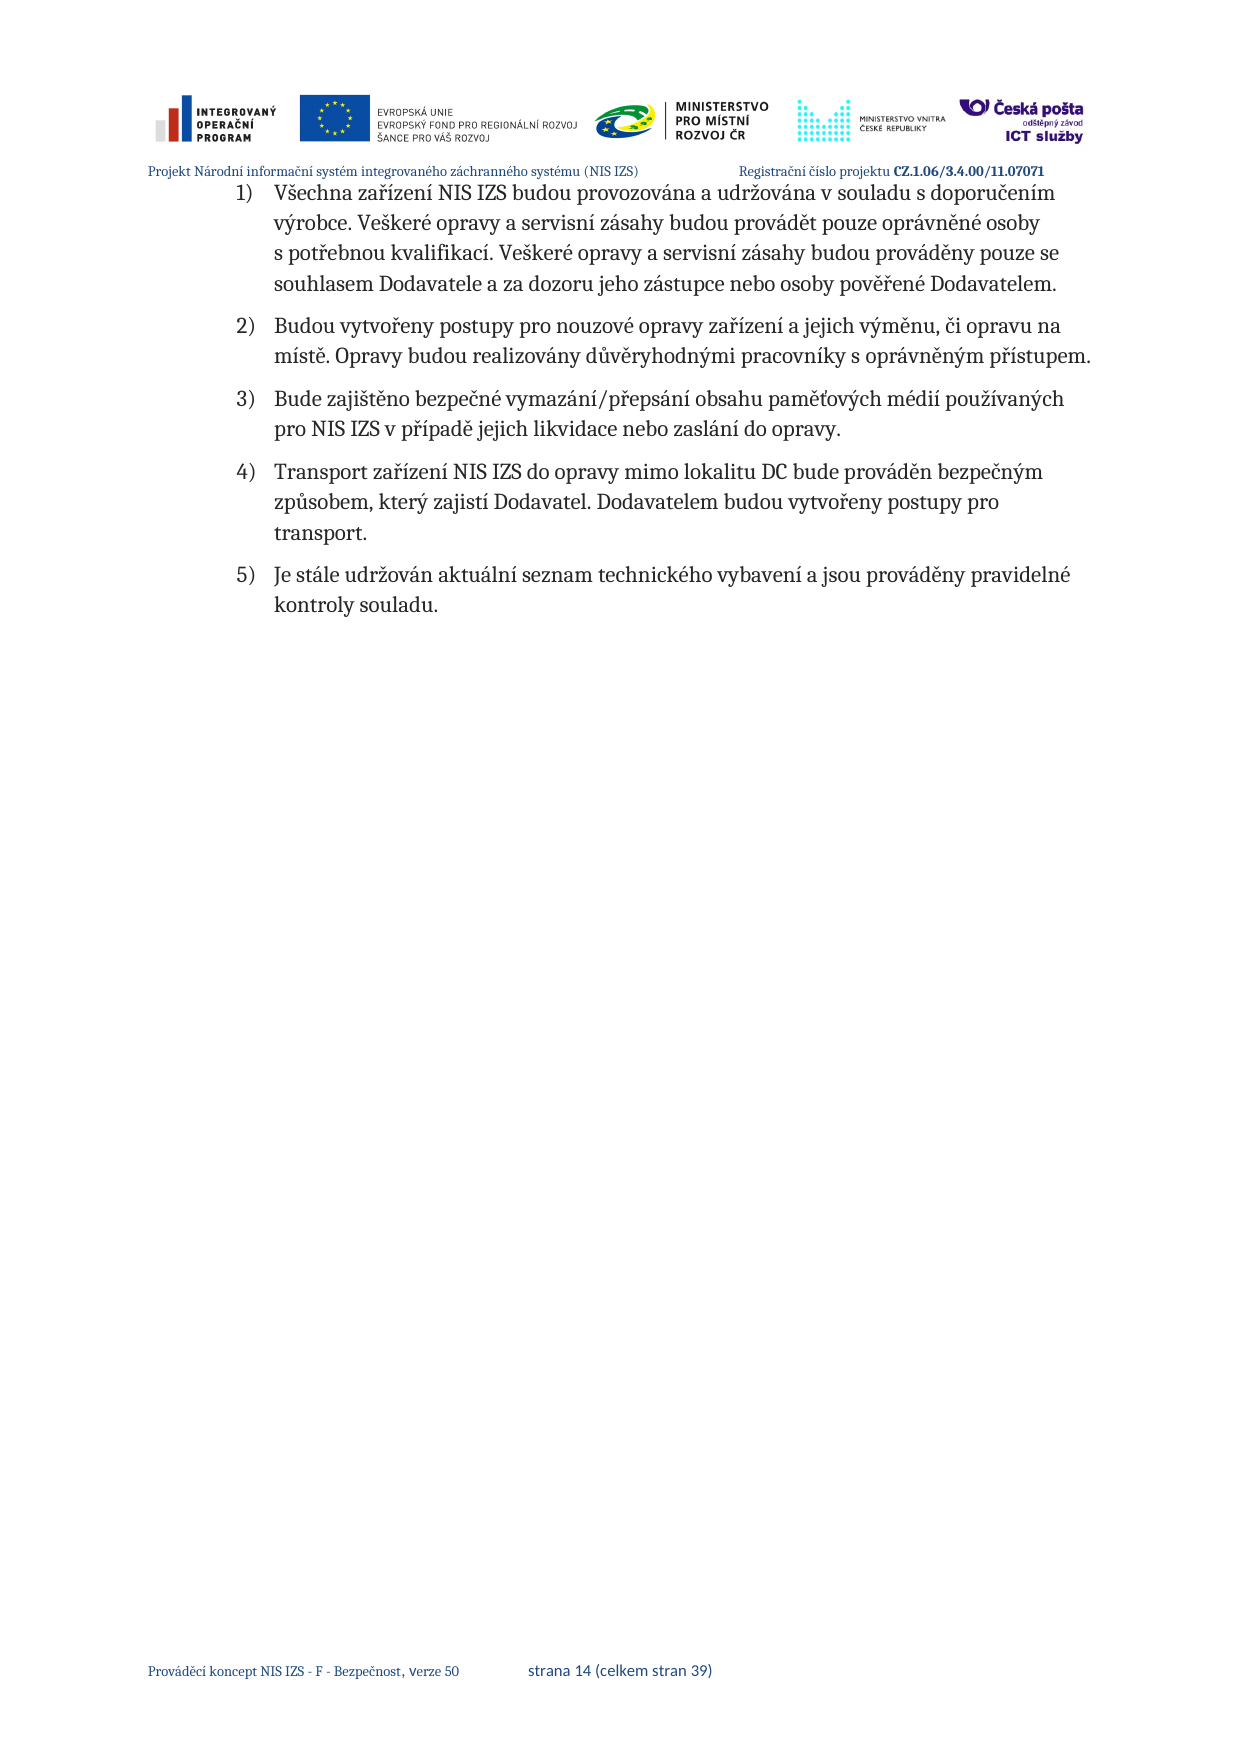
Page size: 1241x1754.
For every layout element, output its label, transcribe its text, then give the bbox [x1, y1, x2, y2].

list Je stále udržován aktuální seznam technického vybavení a jsou prováděny pravidelné kontroly souladu. [236, 562, 1092, 618]
list Bude zajištěno bezpečné vymazání/přepsání obsahu paměťových médií používaných pro NIS IZS v případě jejich likvidace nebo zaslání do opravy. [236, 386, 1092, 442]
list Transport zařízení NIS IZS do opravy mimo lokalitu DC bude prováděn bezpečným způsobem, který zajistí Dodavatel. Dodavatelem budou vytvořeny postupy pro transport. [236, 459, 1092, 546]
list Všechna zařízení NIS IZS budou provozována a udržována v souladu s doporučením výrobce. Veškeré opravy a servisní zásahy budou provádět pouze oprávněné osoby s potřebnou kvalifikací. Veškeré opravy a servisní zásahy budou prováděny pouze se souhlasem Dodavatele a za dozoru jeho zástupce nebo osoby pověřené Dodavatelem. [236, 180, 1092, 297]
list Budou vytvořeny postupy pro nouzové opravy zařízení a jejich výměnu, či opravu na místě. Opravy budou realizovány důvěryhodnými pracovníky s oprávněným přístupem. [236, 313, 1092, 369]
picture [147, 86, 1091, 152]
